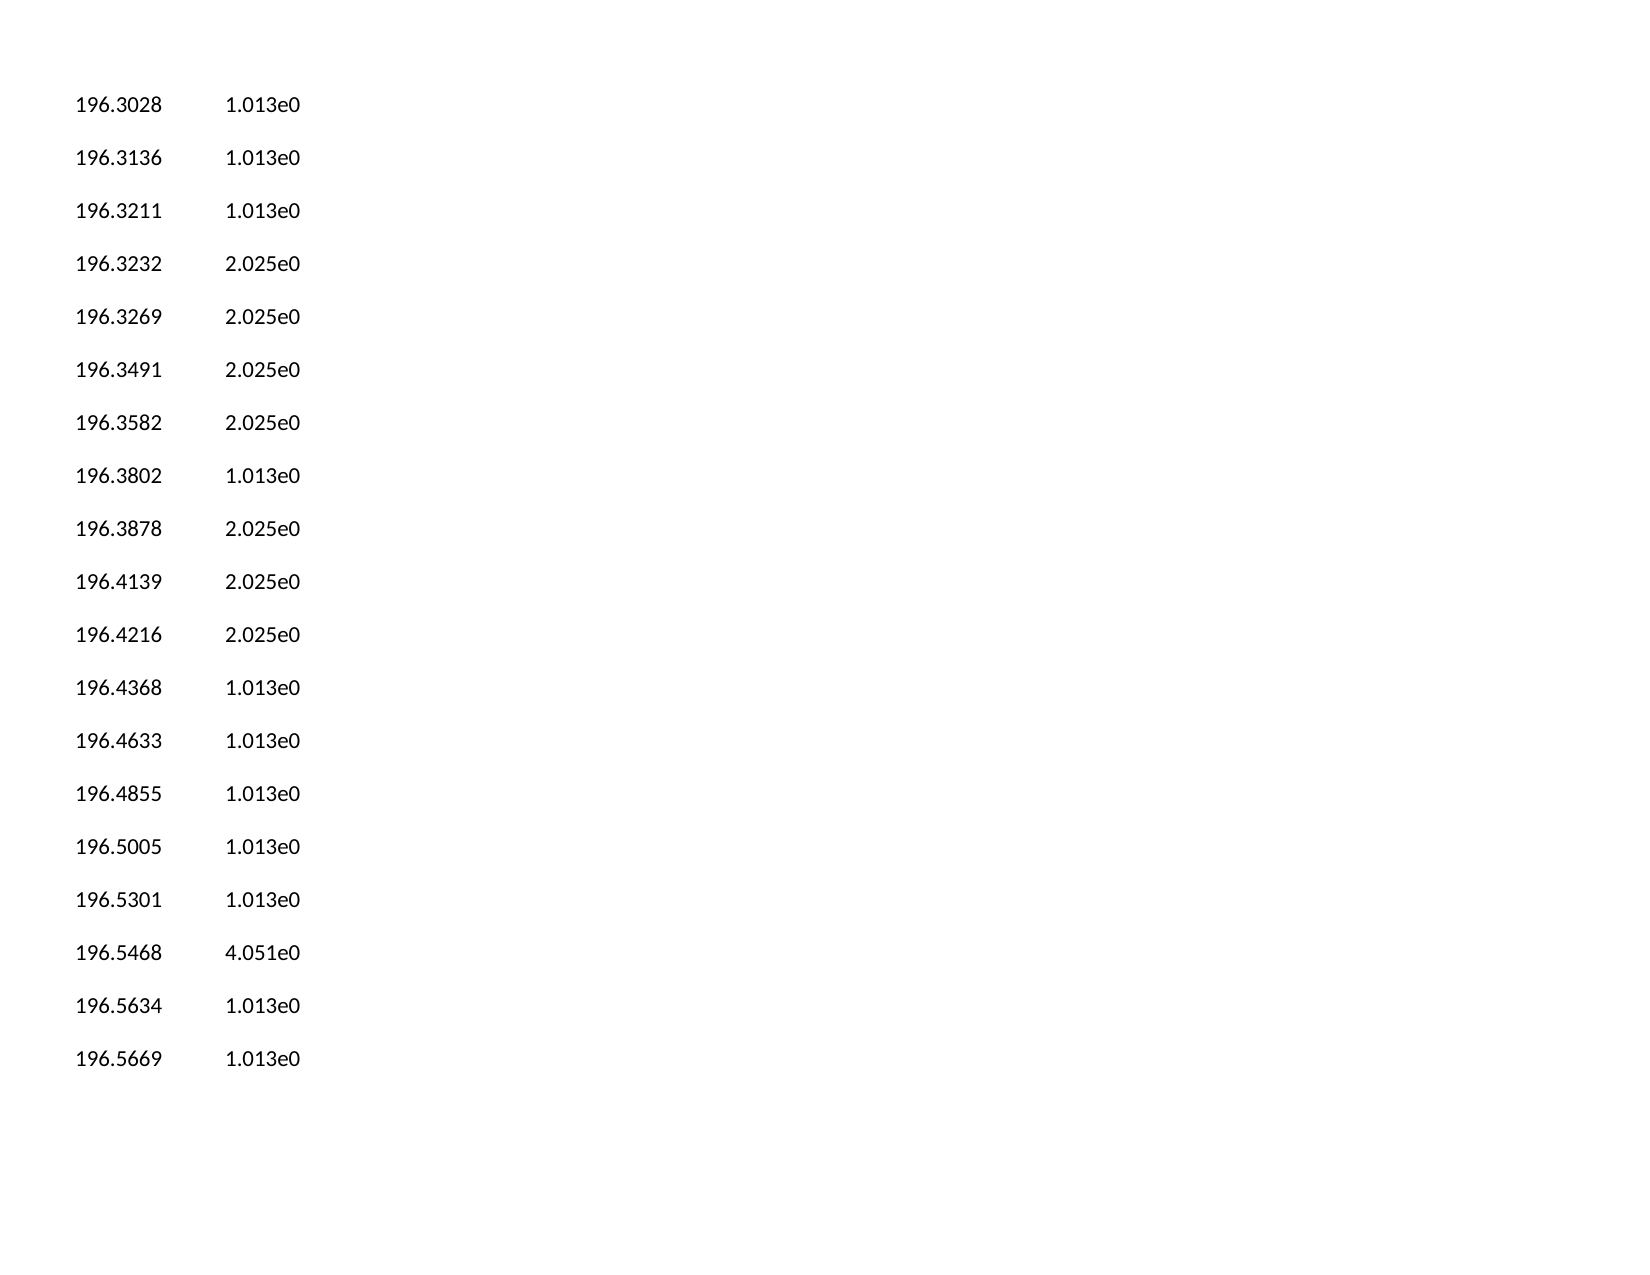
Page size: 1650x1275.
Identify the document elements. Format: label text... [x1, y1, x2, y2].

text 196.3028 1.013e0 [75, 90, 1563, 118]
text 196.3802 1.013e0 [75, 461, 1563, 489]
text 196.5634 1.013e0 [75, 991, 1563, 1019]
text 196.3582 2.025e0 [75, 408, 1563, 436]
text 196.4216 2.025e0 [75, 620, 1563, 648]
text 196.4633 1.013e0 [75, 726, 1563, 754]
text 196.5005 1.013e0 [75, 832, 1563, 860]
text 196.5468 4.051e0 [75, 938, 1563, 966]
text 196.3136 1.013e0 [75, 143, 1563, 171]
text 196.5669 1.013e0 [75, 1044, 1563, 1072]
text 196.3491 2.025e0 [75, 355, 1563, 383]
text 196.3211 1.013e0 [75, 196, 1563, 224]
text 196.3232 2.025e0 [75, 249, 1563, 277]
text 196.4368 1.013e0 [75, 673, 1563, 701]
text 196.4855 1.013e0 [75, 779, 1563, 807]
text 196.5301 1.013e0 [75, 885, 1563, 913]
text 196.3878 2.025e0 [75, 514, 1563, 542]
text 196.3269 2.025e0 [75, 302, 1563, 330]
text 196.4139 2.025e0 [75, 567, 1563, 595]
